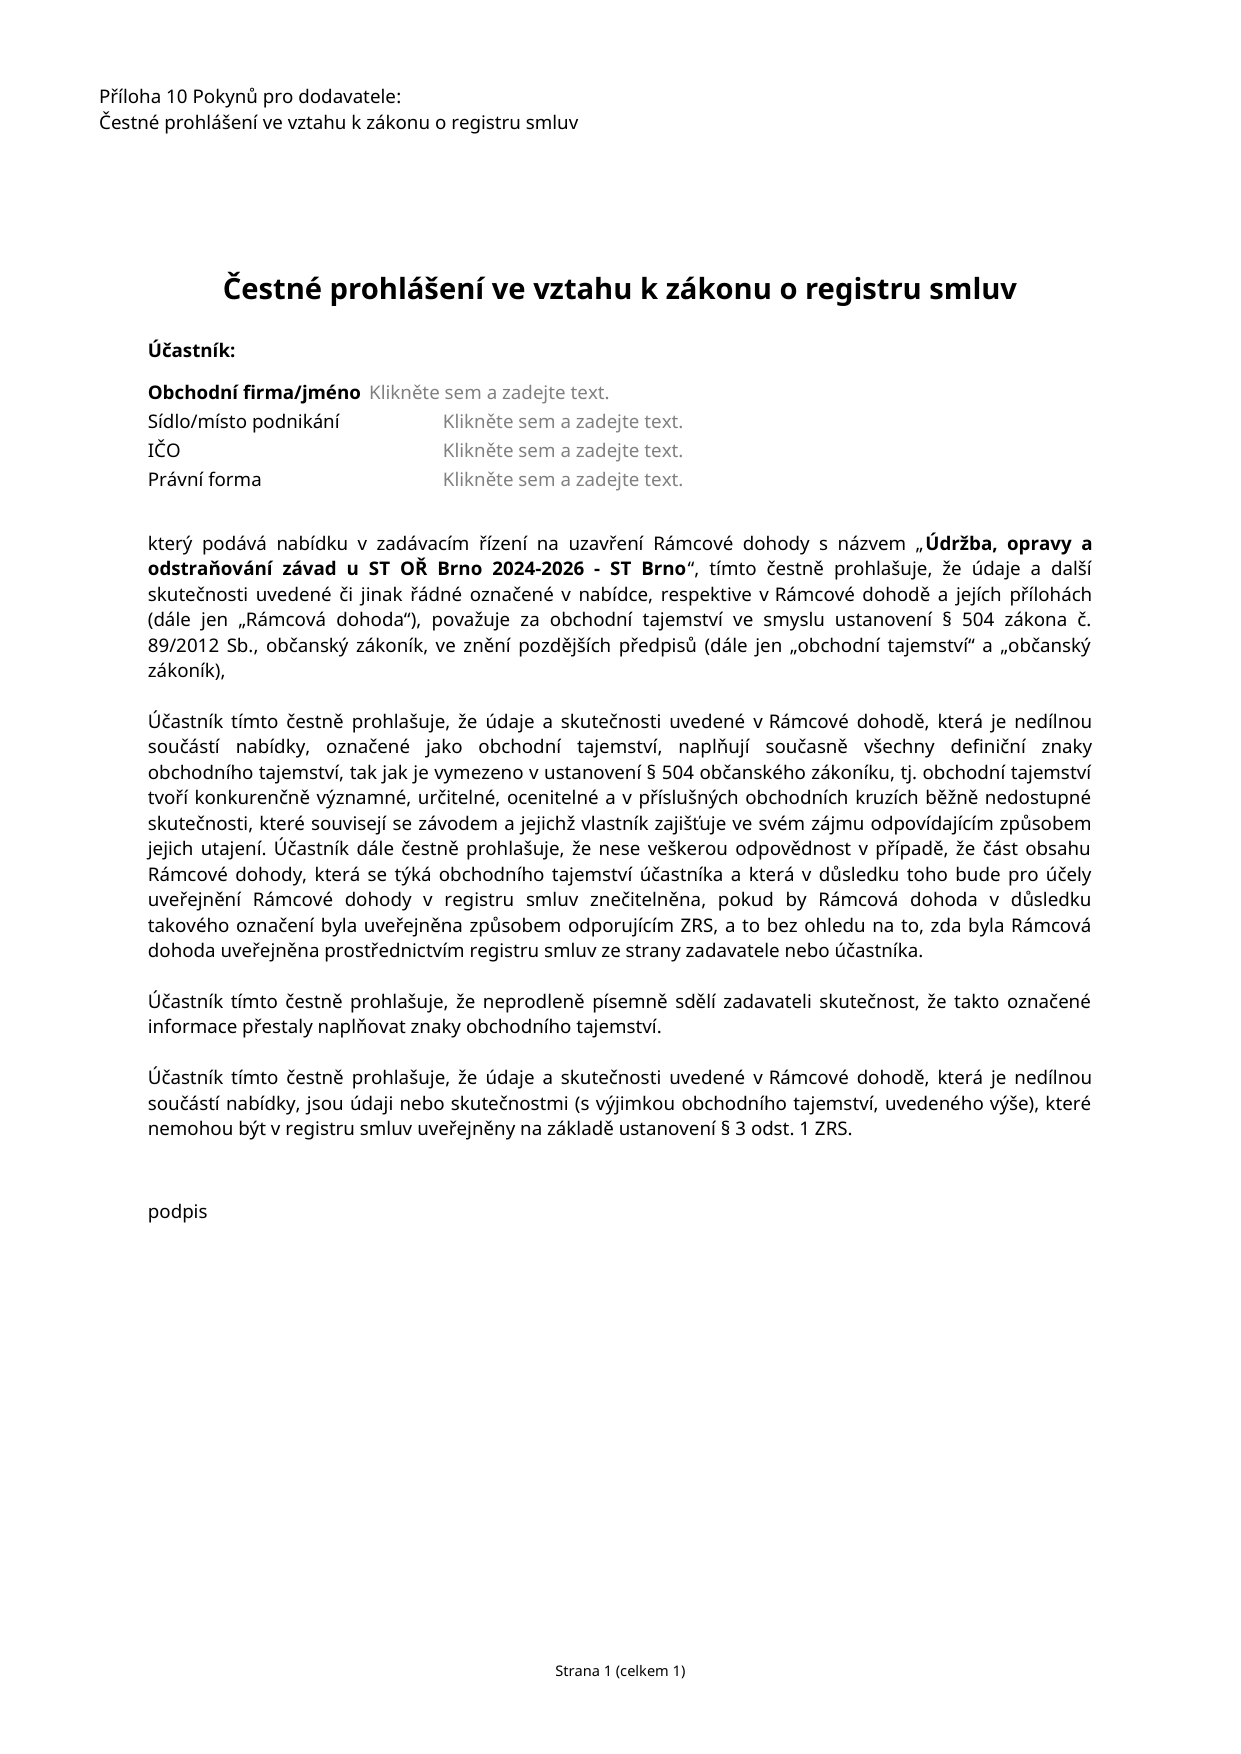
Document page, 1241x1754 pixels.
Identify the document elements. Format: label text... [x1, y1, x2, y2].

text podpis [148, 1195, 1092, 1224]
text Obchodní firma/jméno [148, 376, 1093, 405]
text Právní forma [148, 463, 1093, 492]
text Účastník tímto čestně prohlašuje, že údaje a skutečnosti uvedené v Rámcové dohodě, která je nedílnou součástí nabídky, jsou údaji nebo skutečnostmi (s výjimkou obchodního tajemství, uvedeného výše), které nemohou být v registru smluv uveřejněny na základě ustanovení § 3 odst. 1 ZRS. [148, 1064, 1093, 1141]
text který podává nabídku v zadávacím řízení na uzavření Rámcové dohody s názvem „Údržba, opravy a odstraňování závad u ST OŘ Brno 2024-2026 - ST Brno“, tímto čestně prohlašuje, že údaje a další skutečnosti uvedené či jinak řádné označené v nabídce, respektive v Rámcové dohodě a jejích přílohách (dále jen „Rámcová dohoda“), považuje za obchodní tajemství ve smyslu ustanovení § 504 zákona č. 89/2012 Sb., občanský zákoník, ve znění pozdějších předpisů (dále jen „obchodní tajemství“ a „občanský zákoník), [148, 530, 1093, 683]
text Sídlo/místo podnikání [148, 405, 1093, 434]
text IČO [148, 434, 1093, 463]
text Účastník tímto čestně prohlašuje, že údaje a skutečnosti uvedené v Rámcové dohodě, která je nedílnou součástí nabídky, označené jako obchodní tajemství, naplňují současně všechny definiční znaky obchodního tajemství, tak jak je vymezeno v ustanovení § 504 občanského zákoníku, tj. obchodní tajemství tvoří konkurenčně významné, určitelné, ocenitelné a v příslušných obchodních kruzích běžně nedostupné skutečnosti, které souvisejí se závodem a jejichž vlastník zajišťuje ve svém zájmu odpovídajícím způsobem jejich utajení. Účastník dále čestně prohlašuje, že nese veškerou odpovědnost v případě, že část obsahu Rámcové dohody, která se týká obchodního tajemství účastníka a která v důsledku toho bude pro účely uveřejnění Rámcové dohody v registru smluv znečitelněna, pokud by Rámcová dohoda v důsledku takového označení byla uveřejněna způsobem odporujícím ZRS, a to bez ohledu na to, zda byla Rámcová dohoda uveřejněna prostřednictvím registru smluv ze strany zadavatele nebo účastníka. [148, 708, 1093, 963]
text Účastník: [148, 333, 1093, 364]
text Účastník tímto čestně prohlašuje, že neprodleně písemně sdělí zadavateli skutečnost, že takto označené informace přestaly naplňovat znaky obchodního tajemství. [148, 988, 1093, 1039]
title Čestné prohlášení ve vztahu k zákonu o registru smluv [148, 268, 1093, 308]
